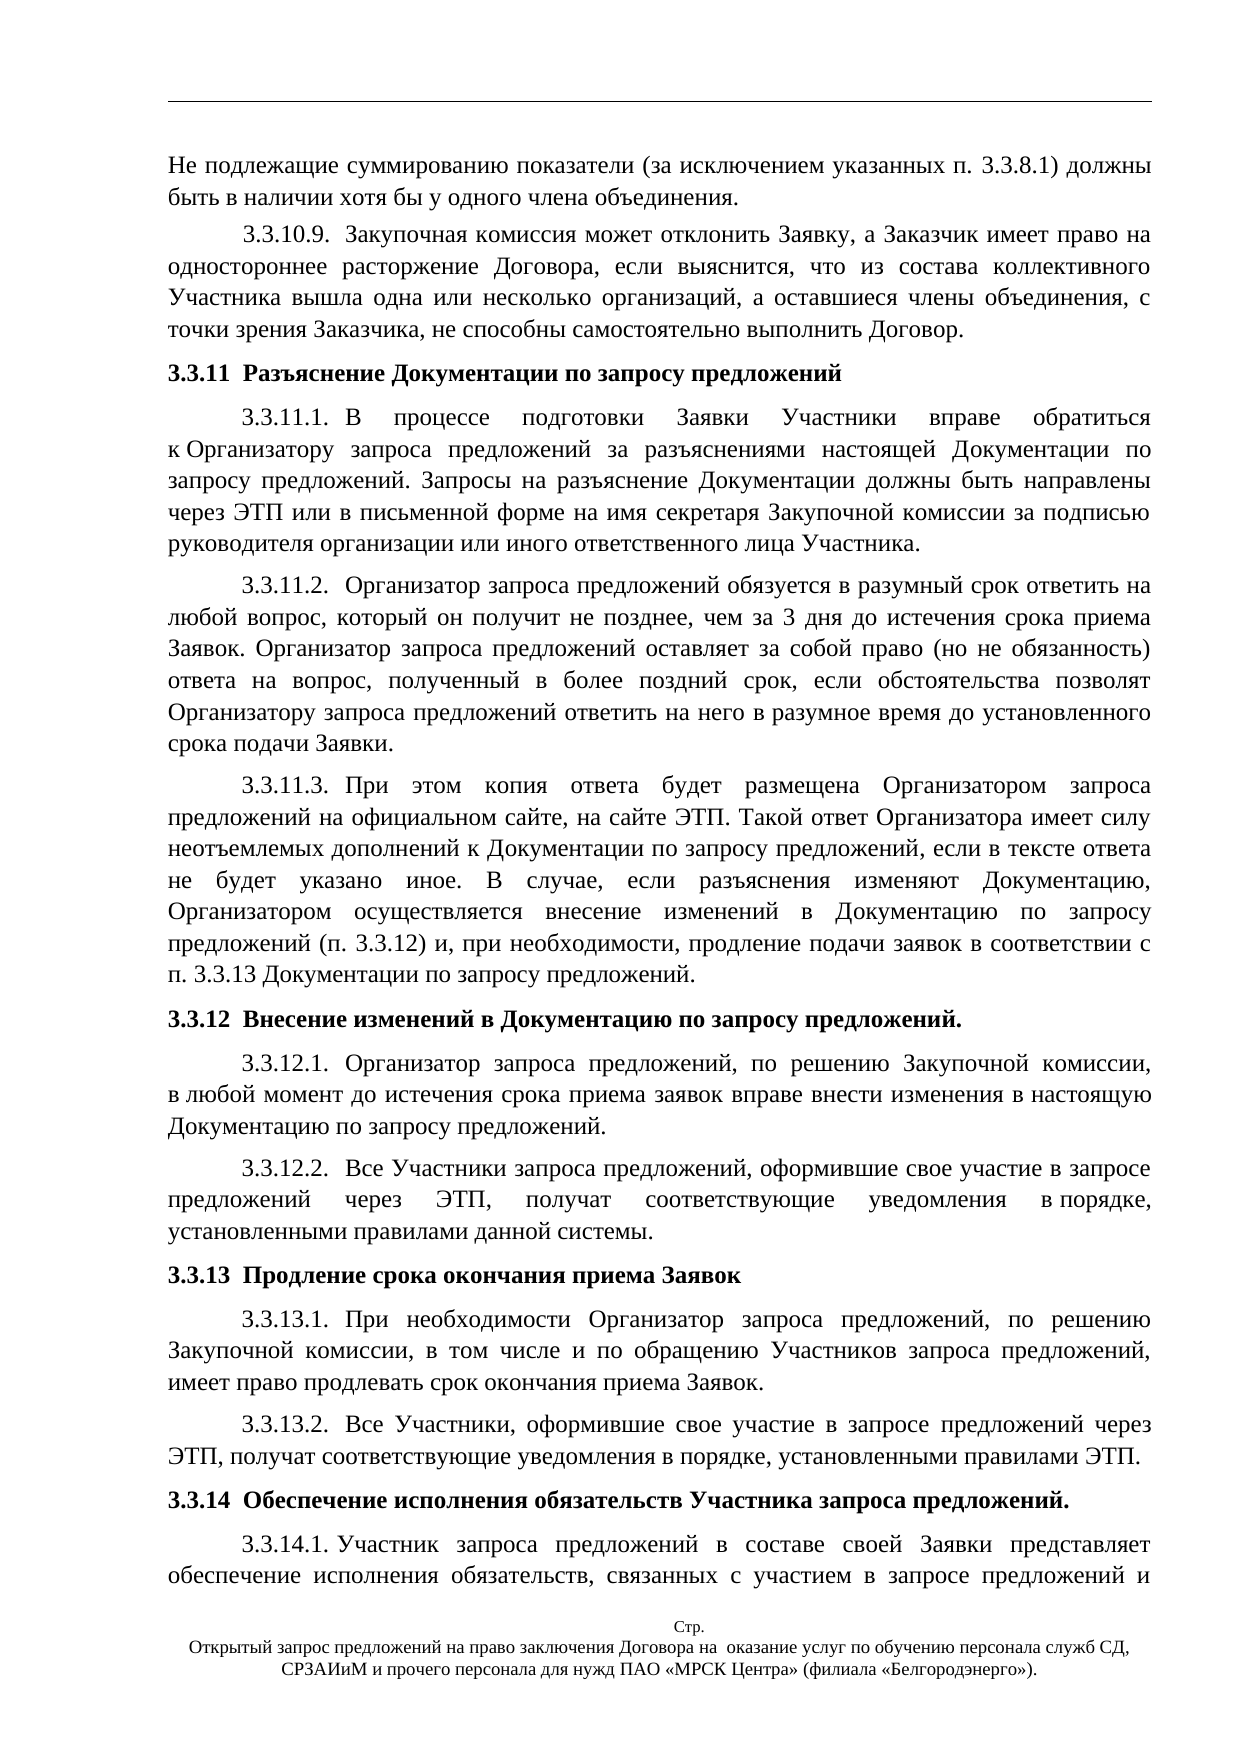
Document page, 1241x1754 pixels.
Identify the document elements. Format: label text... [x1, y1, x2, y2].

subtitle Разъяснение Документации по запросу предложений [168, 358, 1152, 387]
subtitle Внесение изменений в Документацию по запросу предложений. [168, 1004, 1152, 1032]
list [168, 150, 1152, 210]
list Организатор запроса предложений обязуется в разумный срок ответить на любой вопрос, который он получит не позднее, чем за 3 дня до истечения срока приема Заявок. Организатор запроса предложений оставляет за собой право (но не обязанность) ответа на вопрос, полученный в более поздний срок, если обстоятельства позволят Организатору запроса предложений ответить на него в разумное время до установленного срока подачи Заявки. [168, 570, 1152, 757]
subtitle Обеспечение исполнения обязательств Участника запроса предложений. [168, 1485, 1152, 1513]
subtitle Продление срока окончания приема Заявок [168, 1260, 1152, 1289]
list Все Участники запроса предложений, оформившие свое участие в запросе предложений через ЭТП, получат соответствующие уведомления в порядке, установленными правилами данной системы. [168, 1153, 1152, 1245]
list Организатор запроса предложений, по решению Закупочной комиссии, в любой момент до истечения срока приема заявок вправе внести изменения в настоящую Документацию по запросу предложений. [168, 1048, 1152, 1139]
list Закупочная комиссия может отклонить Заявку, а Заказчик имеет право на одностороннее расторжение Договора, если выяснится, что из состава коллективного Участника вышла одна или несколько организаций, а оставшиеся члены объединения, с точки зрения Заказчика, не способны самостоятельно выполнить Договор. [168, 219, 1152, 343]
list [168, 1529, 1152, 1589]
list При необходимости Организатор запроса предложений, по решению Закупочной комиссии, в том числе и по обращению Участников запроса предложений, имеет право продлевать срок окончания приема Заявок. [168, 1304, 1152, 1396]
list В процессе подготовки Заявки Участники вправе обратиться к Организатору запроса предложений за разъяснениями настоящей Документации по запросу предложений. Запросы на разъяснение Документации должны быть направлены через ЭТП или в письменной форме на имя секретаря Закупочной комиссии за подписью руководителя организации или иного ответственного лица Участника. [168, 402, 1152, 557]
list Все Участники, оформившие свое участие в запросе предложений через ЭТП, получат соответствующие уведомления в порядке, установленными правилами ЭТП. [168, 1409, 1152, 1469]
